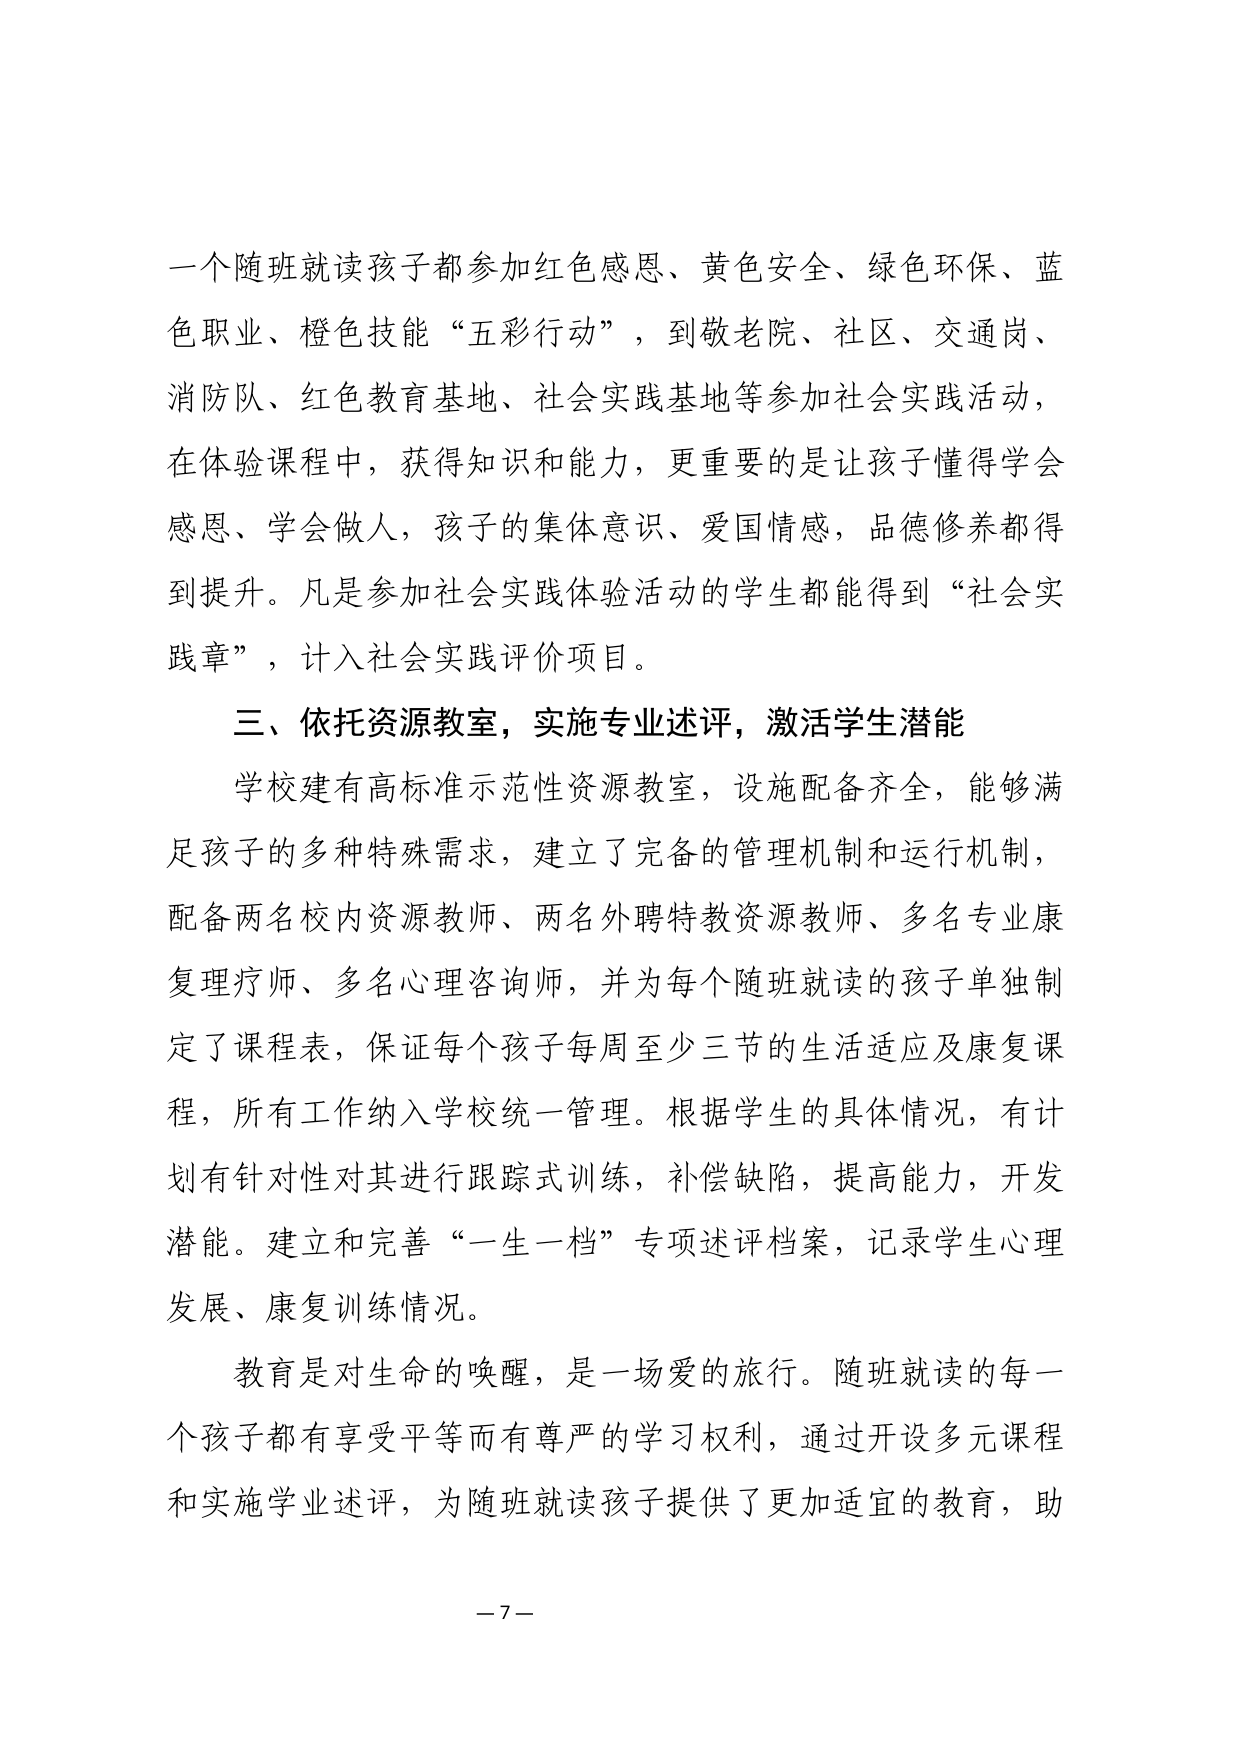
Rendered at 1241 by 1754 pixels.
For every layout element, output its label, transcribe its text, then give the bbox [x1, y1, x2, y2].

text 三、依托资源教室，实施专业述评，激活学生潜能 [165, 688, 1087, 753]
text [165, 1338, 1087, 1533]
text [165, 233, 1087, 688]
text 学校建有高标准示范性资源教室，设施配备齐全，能够满足孩子的多种特殊需求，建立了完备的管理机制和运行机制，配备两名校内资源教师、两名外聘特教资源教师、多名专业康复理疗师、多名心理咨询师，并为每个随班就读的孩子单独制定了课程表，保证每个孩子每周至少三节的生活适应及康复课程，所有工作纳入学校统一管理。根据学生的具体情况，有计划有针对性对其进行跟踪式训练，补偿缺陷，提高能力，开发潜能。建立和完善“一生一档”专项述评档案，记录学生心理发展、康复训练情况。 [165, 753, 1087, 1338]
